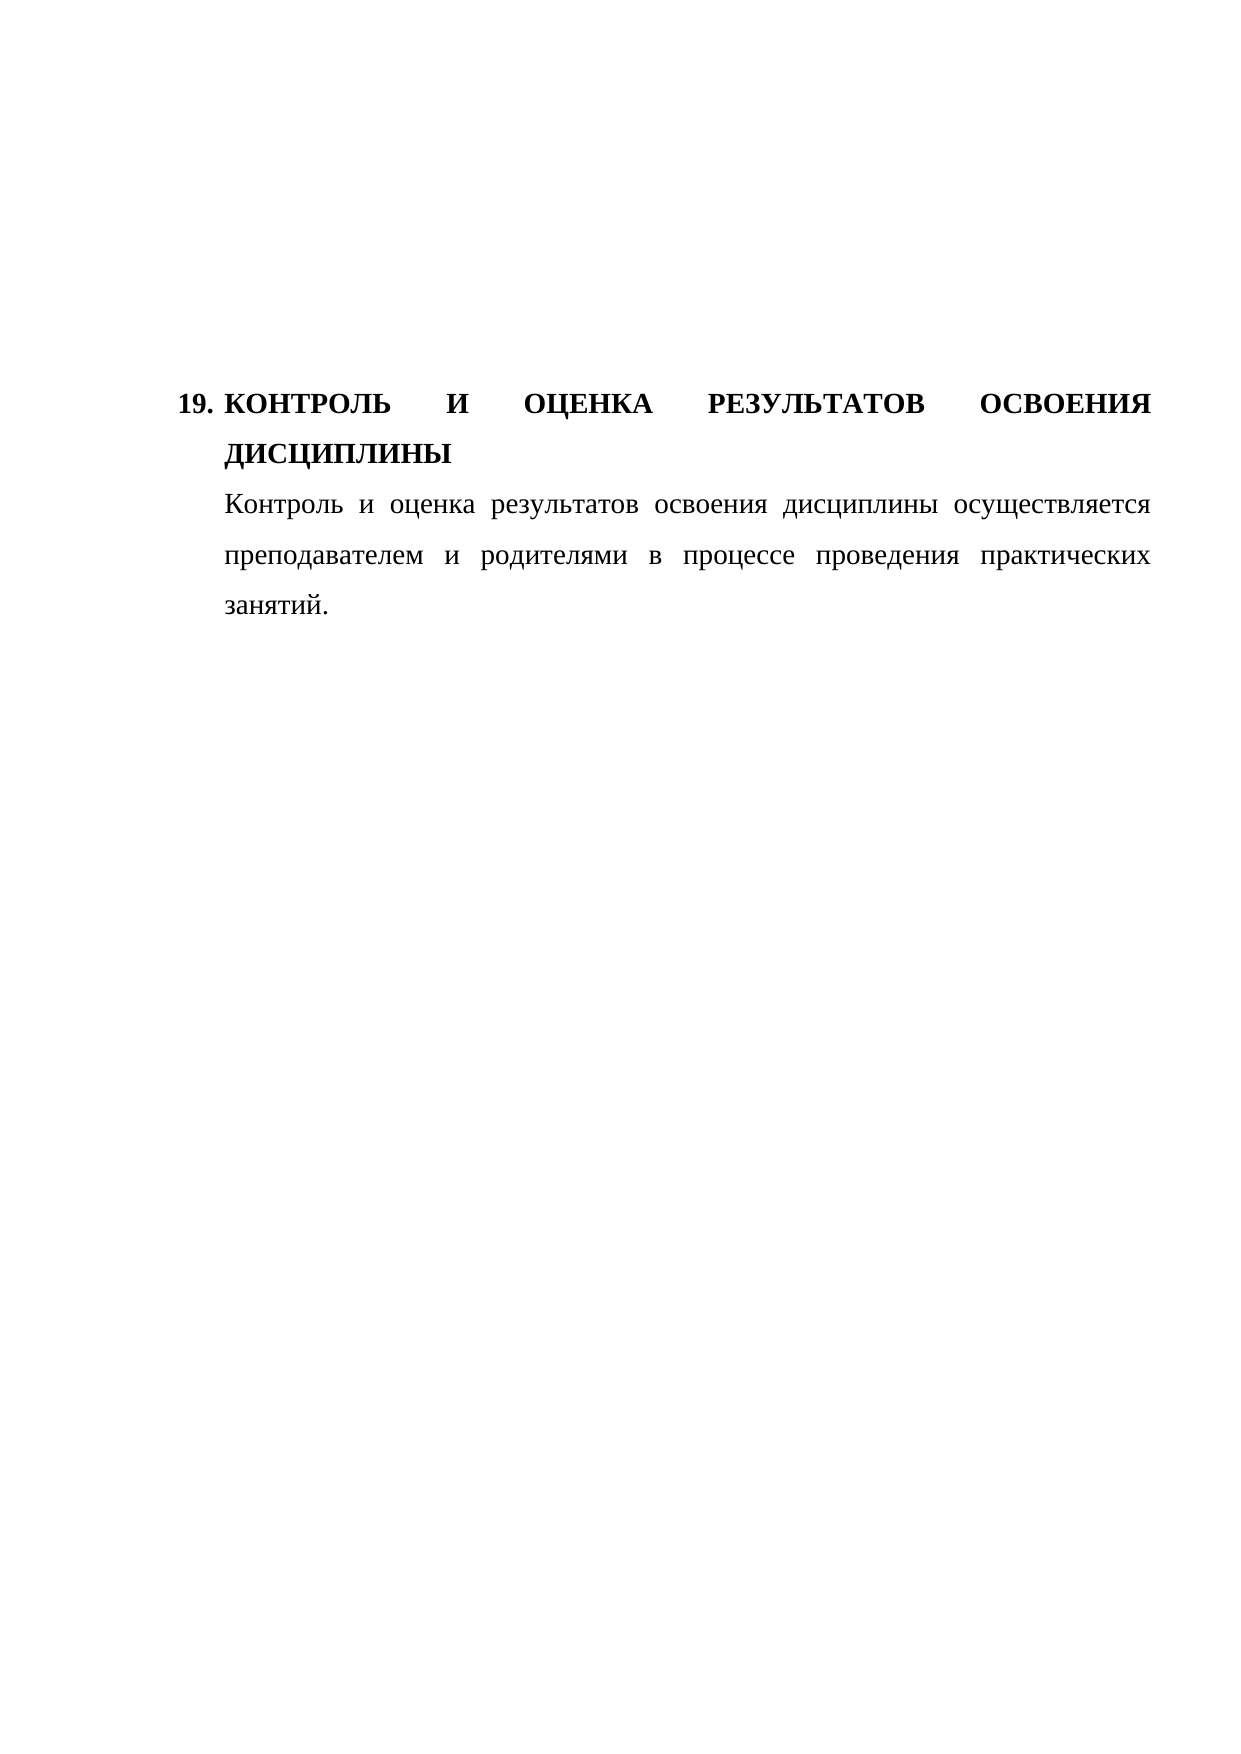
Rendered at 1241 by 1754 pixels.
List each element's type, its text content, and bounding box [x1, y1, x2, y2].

list КОНТРОЛЬ И ОЦЕНКА РЕЗУЛЬТАТОВ ОСВОЕНИЯ ДИСЦИПЛИНЫ [177, 386, 1152, 470]
list Контроль и оценка результатов освоения дисциплины осуществляется преподавателем и родителями в процессе проведения практических занятий. [224, 487, 1152, 621]
